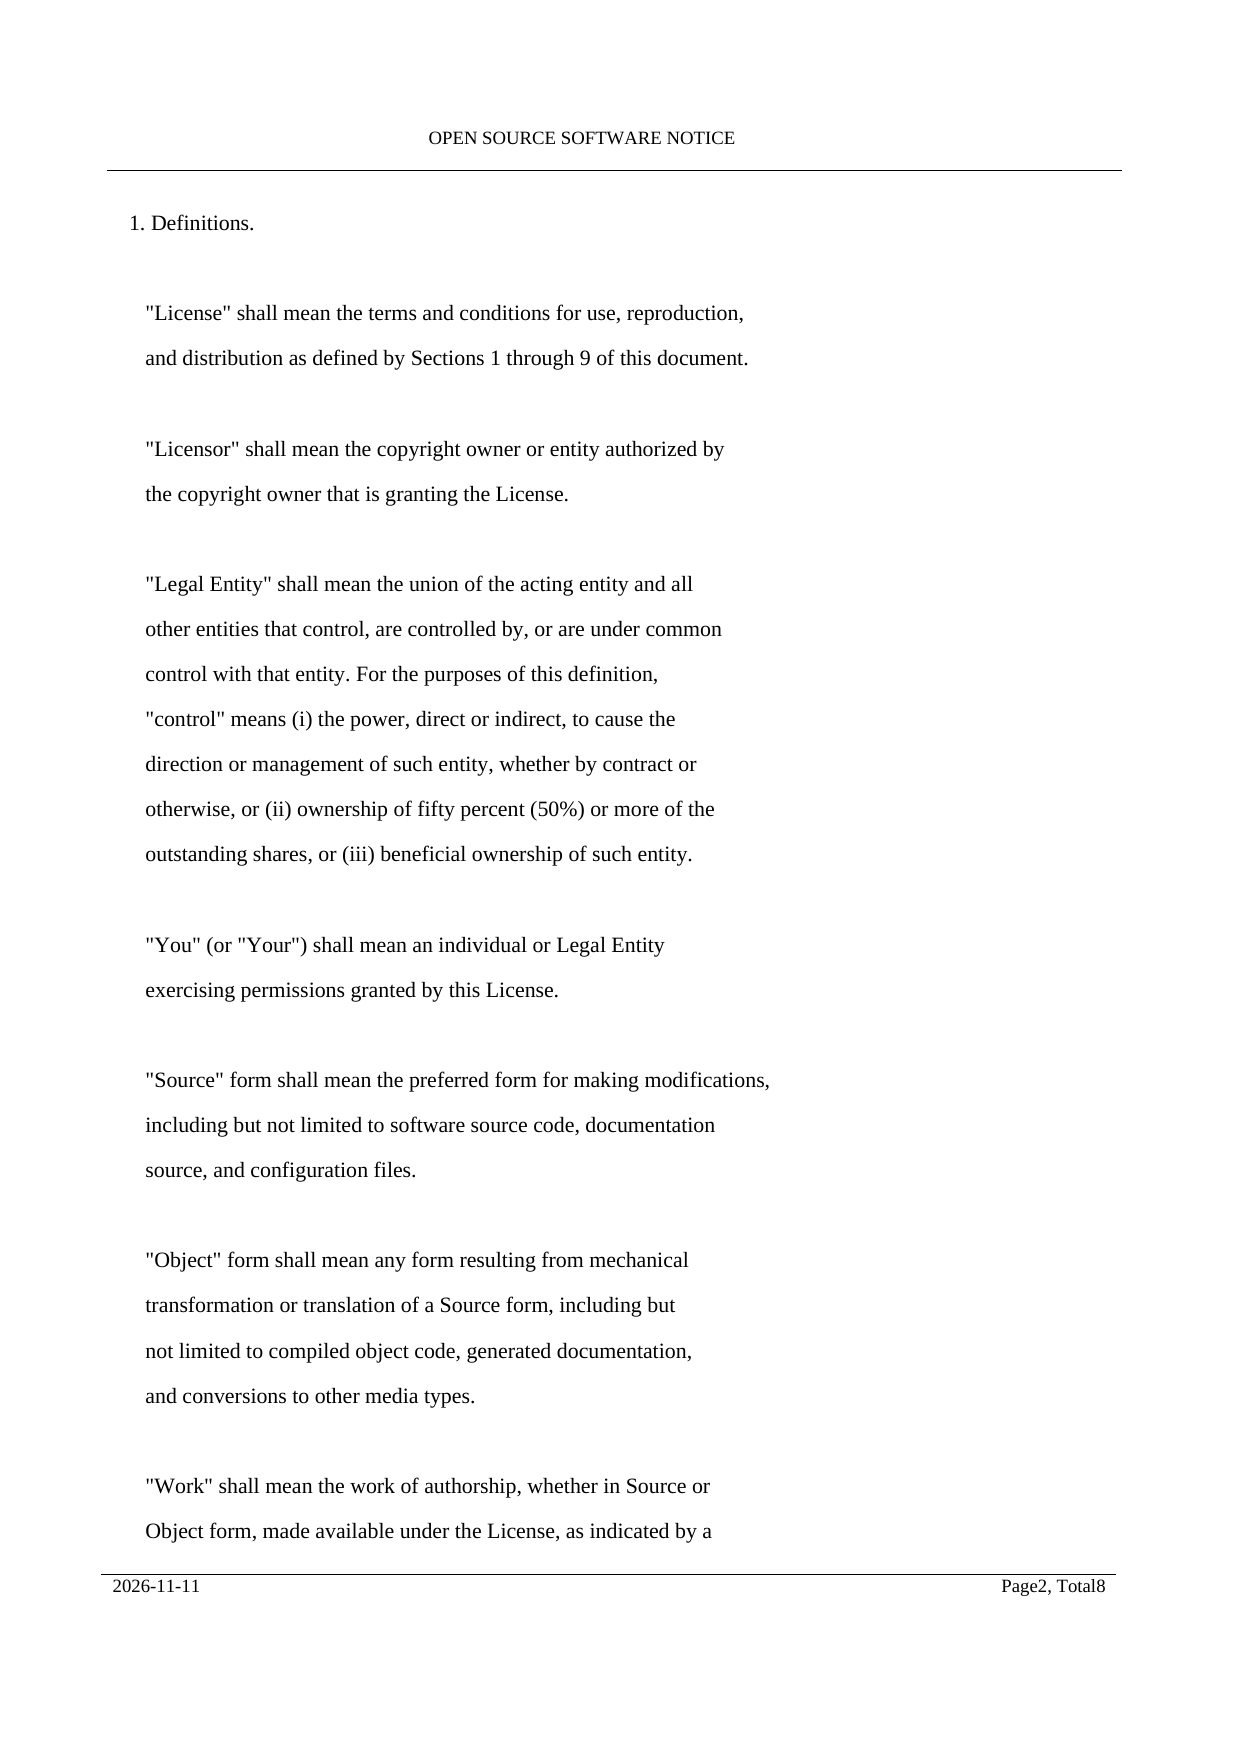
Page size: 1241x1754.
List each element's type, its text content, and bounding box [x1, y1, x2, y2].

text and conversions to other media types. [112, 1379, 1128, 1412]
text direction or management of such entity, whether by contract or [112, 748, 1128, 780]
text not limited to compiled object code, generated documentation, [112, 1334, 1128, 1366]
text outstanding shares, or (iii) beneficial ownership of such entity. [112, 838, 1128, 870]
text "Licensor" shall mean the copyright owner or entity authorized by [112, 432, 1128, 464]
text transformation or translation of a Source form, including but [112, 1289, 1128, 1321]
text "Work" shall mean the work of authorship, whether in Source or [112, 1469, 1128, 1502]
text "Legal Entity" shall mean the union of the acting entity and all [112, 567, 1128, 600]
text otherwise, or (ii) ownership of fifty percent (50%) or more of the [112, 793, 1128, 825]
text "Object" form shall mean any form resulting from mechanical [112, 1244, 1128, 1276]
text other entities that control, are controlled by, or are under common [112, 612, 1128, 645]
text exercising permissions granted by this License. [112, 973, 1128, 1006]
text and distribution as defined by Sections 1 through 9 of this document. [112, 342, 1128, 374]
text "control" means (i) the power, direct or indirect, to cause the [112, 702, 1128, 735]
text including but not limited to software source code, documentation [112, 1108, 1128, 1141]
text control with that entity. For the purposes of this definition, [112, 657, 1128, 690]
text source, and configuration files. [112, 1153, 1128, 1186]
text the copyright owner that is granting the License. [112, 477, 1128, 509]
text 1. Definitions. [112, 206, 1128, 239]
text Object form, made available under the License, as indicated by a [112, 1514, 1128, 1547]
text "Source" form shall mean the preferred form for making modifications, [112, 1063, 1128, 1096]
text "License" shall mean the terms and conditions for use, reproduction, [112, 297, 1128, 329]
text "You" (or "Your") shall mean an individual or Legal Entity [112, 928, 1128, 961]
